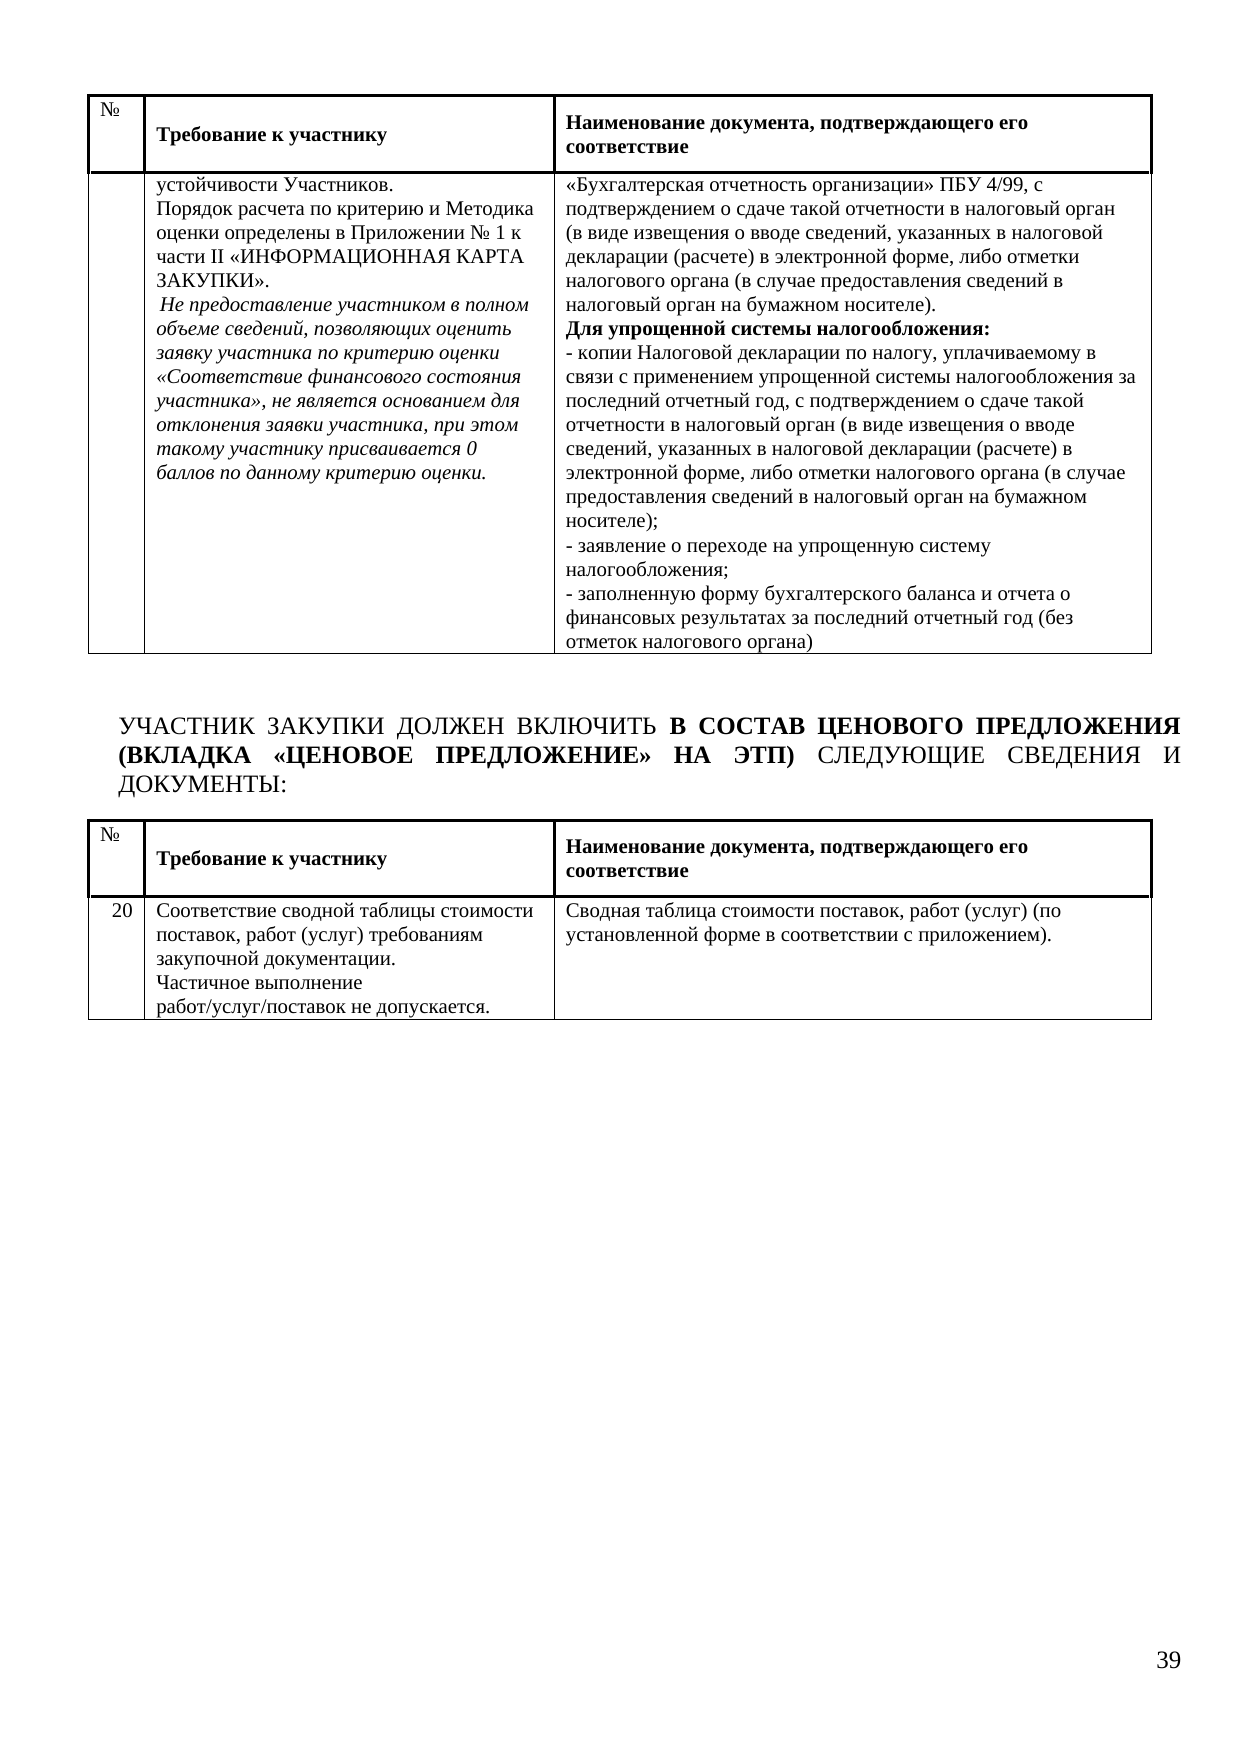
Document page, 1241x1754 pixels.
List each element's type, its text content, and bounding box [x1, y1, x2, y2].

table_header № [90, 822, 143, 895]
text Участник закупки должен включить в состав ценового предложения (ВКЛАДКА «ценовое предложение» на ЭТП) следующие сведения и документы: [118, 711, 1181, 798]
table_header Требование к участнику [146, 822, 553, 895]
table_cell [555, 171, 1151, 653]
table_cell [145, 174, 554, 653]
table_header Требование к участнику [146, 97, 553, 171]
table_cell Сводная таблица стоимости поставок, работ (услуг) (по установленной форме в соответствии с приложением). [555, 895, 1151, 1018]
table_cell [89, 171, 144, 653]
table_cell [89, 895, 144, 1018]
table_header Наименование документа, подтверждающего его соответствие [556, 822, 1150, 895]
table_header № [90, 97, 143, 171]
table_header Наименование документа, подтверждающего его соответствие [556, 97, 1150, 171]
table_cell Соответствие сводной таблицы стоимости поставок, работ (услуг) требованиям закупочной документации. Частичное выполнение работ/услуг/поставок не допускается. [145, 898, 554, 1018]
